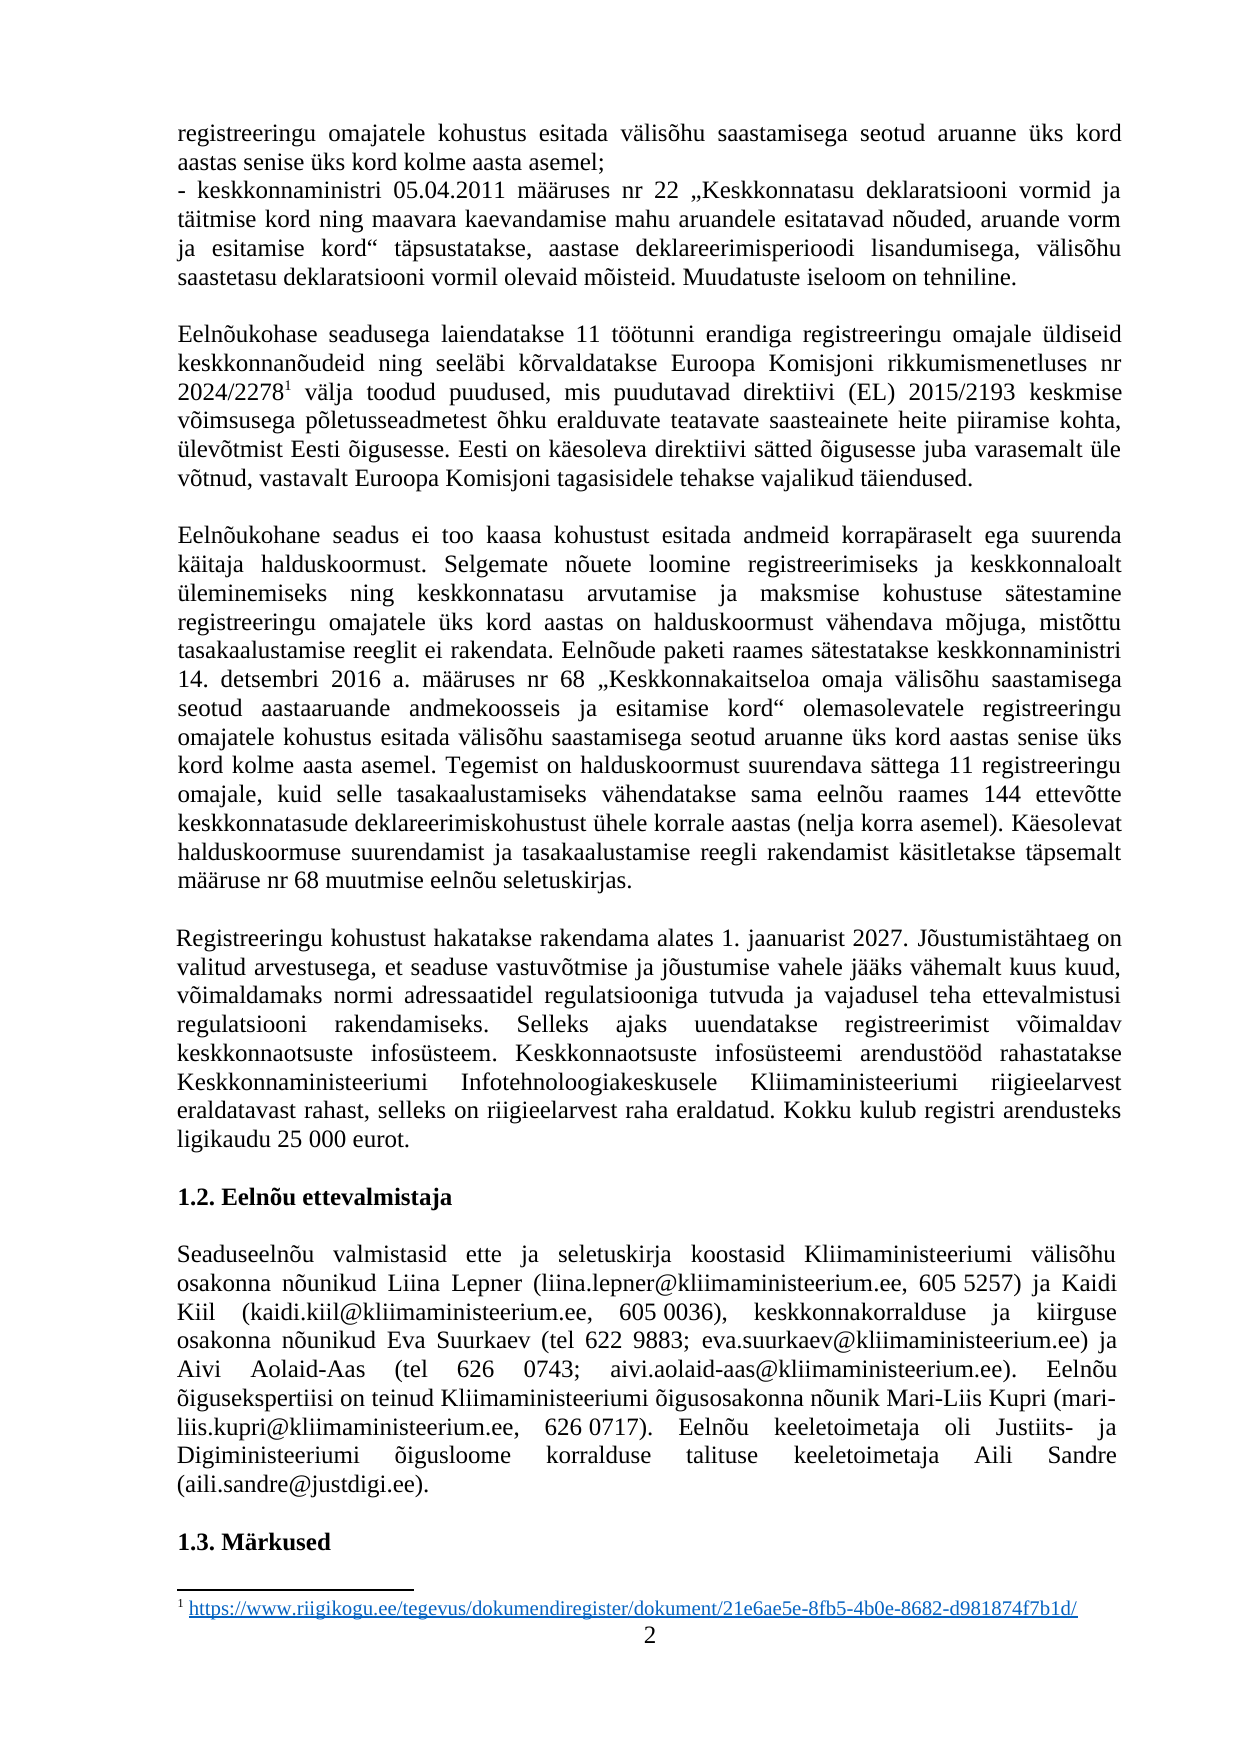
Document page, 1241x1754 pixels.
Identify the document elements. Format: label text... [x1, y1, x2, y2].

text 1.2. Eelnõu ettevalmistaja [177, 1182, 1122, 1211]
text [177, 118, 1122, 176]
text 1.3. Märkused [177, 1527, 1122, 1556]
text Eelnõukohane seadus ei too kaasa kohustust esitada andmeid korrapäraselt ega suurenda käitaja halduskoormust. Selgemate nõuete loomine registreerimiseks ja keskkonnaloalt üleminemiseks ning keskkonnatasu arvutamise ja maksmise kohustuse sätestamine registreeringu omajatele üks kord aastas on halduskoormust vähendava mõjuga, mistõttu tasakaalustamise reeglit ei rakendata. Eelnõude paketi raames sätestatakse keskkonnaministri 14. detsembri 2016 a. määruses nr 68 „Keskkonnakaitseloa omaja välisõhu saastamisega seotud aastaaruande andmekoosseis ja esitamise kord“ olemasolevatele registreeringu omajatele kohustus esitada välisõhu saastamisega seotud aruanne üks kord aastas senise üks kord kolme aasta asemel. Tegemist on halduskoormust suurendava sättega 11 registreeringu omajale, kuid selle tasakaalustamiseks vähendatakse sama eelnõu raames 144 ettevõtte keskkonnatasude deklareerimiskohustust ühele korrale aastas (nelja korra asemel). Käesolevat halduskoormuse suurendamist ja tasakaalustamise reegli rakendamist käsitletakse täpsemalt määruse nr 68 muutmise eelnõu seletuskirjas. [177, 521, 1122, 894]
text - keskkonnaministri 05.04.2011 määruses nr 22 „Keskkonnatasu deklaratsiooni vormid ja täitmise kord ning maavara kaevandamise mahu aruandele esitatavad nõuded, aruande vorm ja esitamise kord“ täpsustatakse, aastase deklareerimisperioodi lisandumisega, välisõhu saastetasu deklaratsiooni vormil olevaid mõisteid. Muudatuste iseloom on tehniline. [177, 176, 1122, 291]
text Seaduseelnõu valmistasid ette ja seletuskirja koostasid Kliimaministeeriumi välisõhu osakonna nõunikud Liina Lepner (liina.lepner@kliimaministeerium.ee, 605 5257) ja Kaidi Kiil (kaidi.kiil@kliimaministeerium.ee, 605 0036), keskkonnakorralduse ja kiirguse osakonna nõunikud Eva Suurkaev (tel 622 9883; eva.suurkaev@kliimaministeerium.ee) ja Aivi Aolaid-Aas (tel 626 0743; aivi.aolaid-aas@kliimaministeerium.ee). Eelnõu õigusekspertiisi on teinud Kliimaministeeriumi õigusosakonna nõunik Mari-Liis Kupri (mari-liis.kupri@kliimaministeerium.ee, 626 0717). Eelnõu keeletoimetaja oli Justiits- ja Digiministeeriumi õigusloome korralduse talituse keeletoimetaja Aili Sandre (aili.sandre@justdigi.ee). [177, 1239, 1117, 1498]
text Eelnõukohase seadusega laiendatakse 11 töötunni erandiga registreeringu omajale üldiseid keskkonnanõudeid ning seeläbi kõrvaldatakse Euroopa Komisjoni rikkumismenetluses nr 2024/2278 välja toodud puudused, mis puudutavad direktiivi (EL) 2015/2193 keskmise võimsusega põletusseadmetest õhku eralduvate teatavate saasteainete heite piiramise kohta, ülevõtmist Eesti õigusesse. Eesti on käesoleva direktiivi sätted õigusesse juba varasemalt üle võtnud, vastavalt Euroopa Komisjoni tagasisidele tehakse vajalikud täiendused. [177, 319, 1122, 492]
text Registreeringu kohustust hakatakse rakendama alates 1. jaanuarist 2027. Jõustumistähtaeg on valitud arvestusega, et seaduse vastuvõtmise ja jõustumise vahele jääks vähemalt kuus kuud, võimaldamaks normi adressaatidel regulatsiooniga tutvuda ja vajadusel teha ettevalmistusi regulatsiooni rakendamiseks. Selleks ajaks uuendatakse registreerimist võimaldav keskkonnaotsuste infosüsteem. Keskkonnaotsuste infosüsteemi arendustööd rahastatakse Keskkonnaministeeriumi Infotehnoloogiakeskusele Kliimaministeeriumi riigieelarvest eraldatavast rahast, selleks on riigieelarvest raha eraldatud. Kokku kulub registri arendusteks ligikaudu 25 000 eurot. [176, 923, 1122, 1153]
